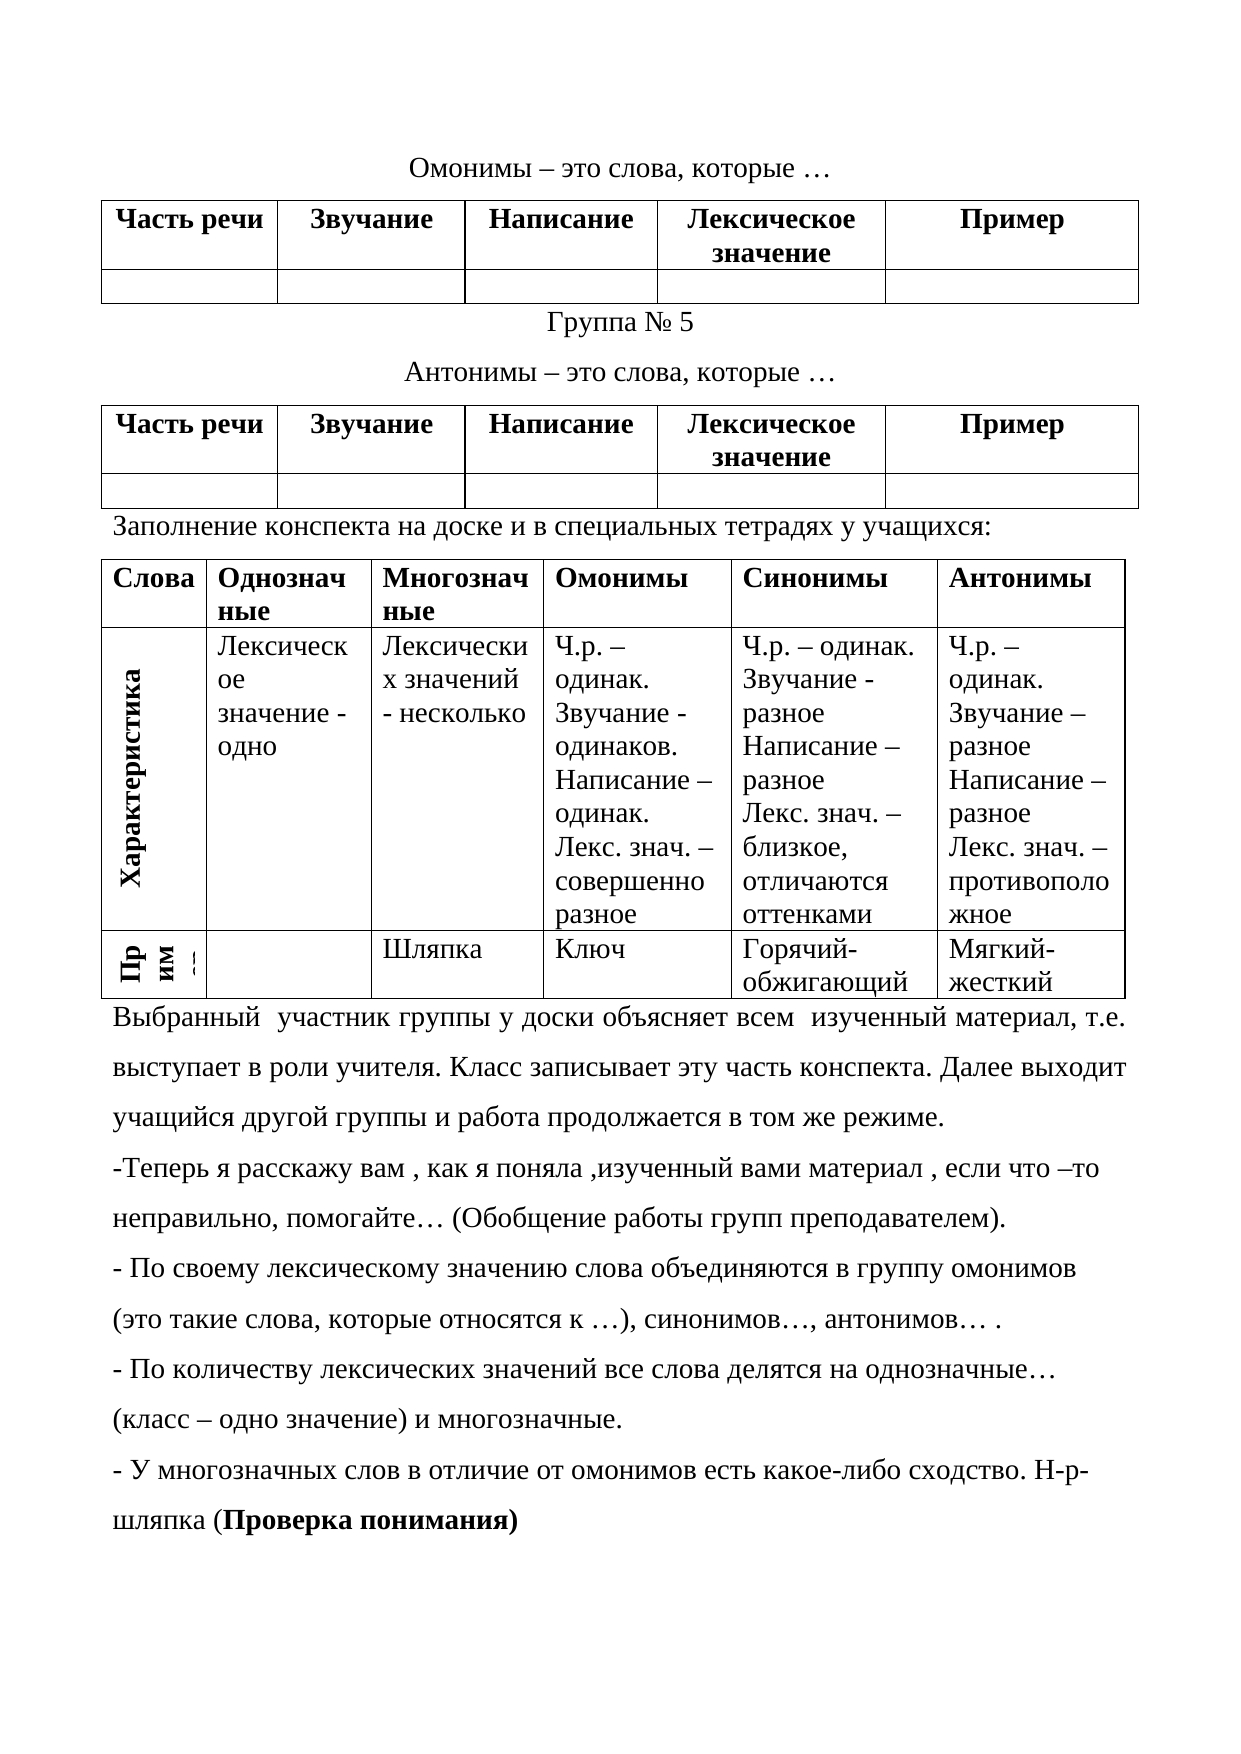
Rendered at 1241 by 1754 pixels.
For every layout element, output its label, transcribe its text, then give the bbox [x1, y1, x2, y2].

table_header Звучание [278, 406, 464, 473]
table_cell Шляпка [372, 931, 543, 998]
table_header Лексическое значение [658, 406, 885, 473]
table_header Написание [466, 201, 657, 268]
table_header Пример [886, 201, 1138, 268]
table_header Слова [102, 560, 206, 627]
text Омонимы – это слова, которые … [112, 150, 1128, 183]
text Антонимы – это слова, которые … [112, 354, 1128, 388]
table_cell Ч.р. – одинак. Звучание -разное Написание – разное Лекс. знач. – близкое, отличаются оттенками [732, 628, 937, 930]
table_header Синонимы [732, 560, 937, 627]
table_cell Ч.р. – одинак. Звучание – разное Написание – разное Лекс. знач. – противоположное [938, 628, 1124, 930]
table_cell [658, 474, 885, 507]
table_header Лексическое значение [658, 201, 885, 268]
table_header Звучание [278, 201, 464, 268]
table_cell [466, 474, 657, 507]
table_cell [102, 474, 277, 507]
text -Теперь я расскажу вам , как я поняла ,изученный вами материал , если что –то неправильно, помогайте… (Обобщение работы групп преподавателем). [112, 1150, 1128, 1234]
table_cell Лексическое значение - одно [207, 628, 371, 930]
table_cell Примеры [102, 931, 206, 998]
table_header Часть речи [102, 201, 277, 268]
table_cell Мягкий-жесткий [938, 931, 1124, 998]
text Выбранный участник группы у доски объясняет всем изученный материал, т.е. выступает в роли учителя. Класс записывает эту часть конспекта. Далее выходит учащийся другой группы и работа продолжается в том же режиме. [112, 999, 1128, 1133]
table_cell Горячий-обжигающий [732, 931, 937, 998]
table_cell [102, 270, 277, 303]
table_cell [466, 270, 657, 303]
table_header Многозначные [372, 560, 543, 627]
table_cell Ч.р. – одинак. Звучание - одинаков. Написание – одинак. Лекс. знач. – совершенно разное [544, 628, 731, 930]
text Заполнение конспекта на доске и в специальных тетрадях у учащихся: [112, 509, 1128, 542]
table_cell [207, 931, 371, 998]
text - По своему лексическому значению слова объединяются в группу омонимов (это такие слова, которые относятся к …), синонимов…, антонимов… . [112, 1251, 1128, 1334]
table_cell Характеристика [102, 628, 206, 930]
table_header Омонимы [544, 560, 731, 627]
table_header Пример [886, 406, 1138, 473]
table_cell Лексических значений - несколько [372, 628, 543, 930]
table_cell [278, 270, 464, 303]
text - У многозначных слов в отличие от омонимов есть какое-либо сходство. Н-р- шляпка (Проверка понимания) [112, 1452, 1128, 1536]
table_header Написание [466, 406, 657, 473]
text - По количеству лексических значений все слова делятся на однозначные…(класс – одно значение) и многозначные. [112, 1351, 1128, 1435]
table_header Часть речи [102, 406, 277, 473]
text Группа № 5 [112, 304, 1128, 338]
table_header Антонимы [938, 560, 1124, 627]
table_cell [658, 270, 885, 303]
table_cell [886, 270, 1138, 303]
table_cell [278, 474, 464, 507]
table_cell Ключ [544, 931, 731, 998]
table_cell [886, 474, 1138, 507]
table_header Однозначные [207, 560, 371, 627]
